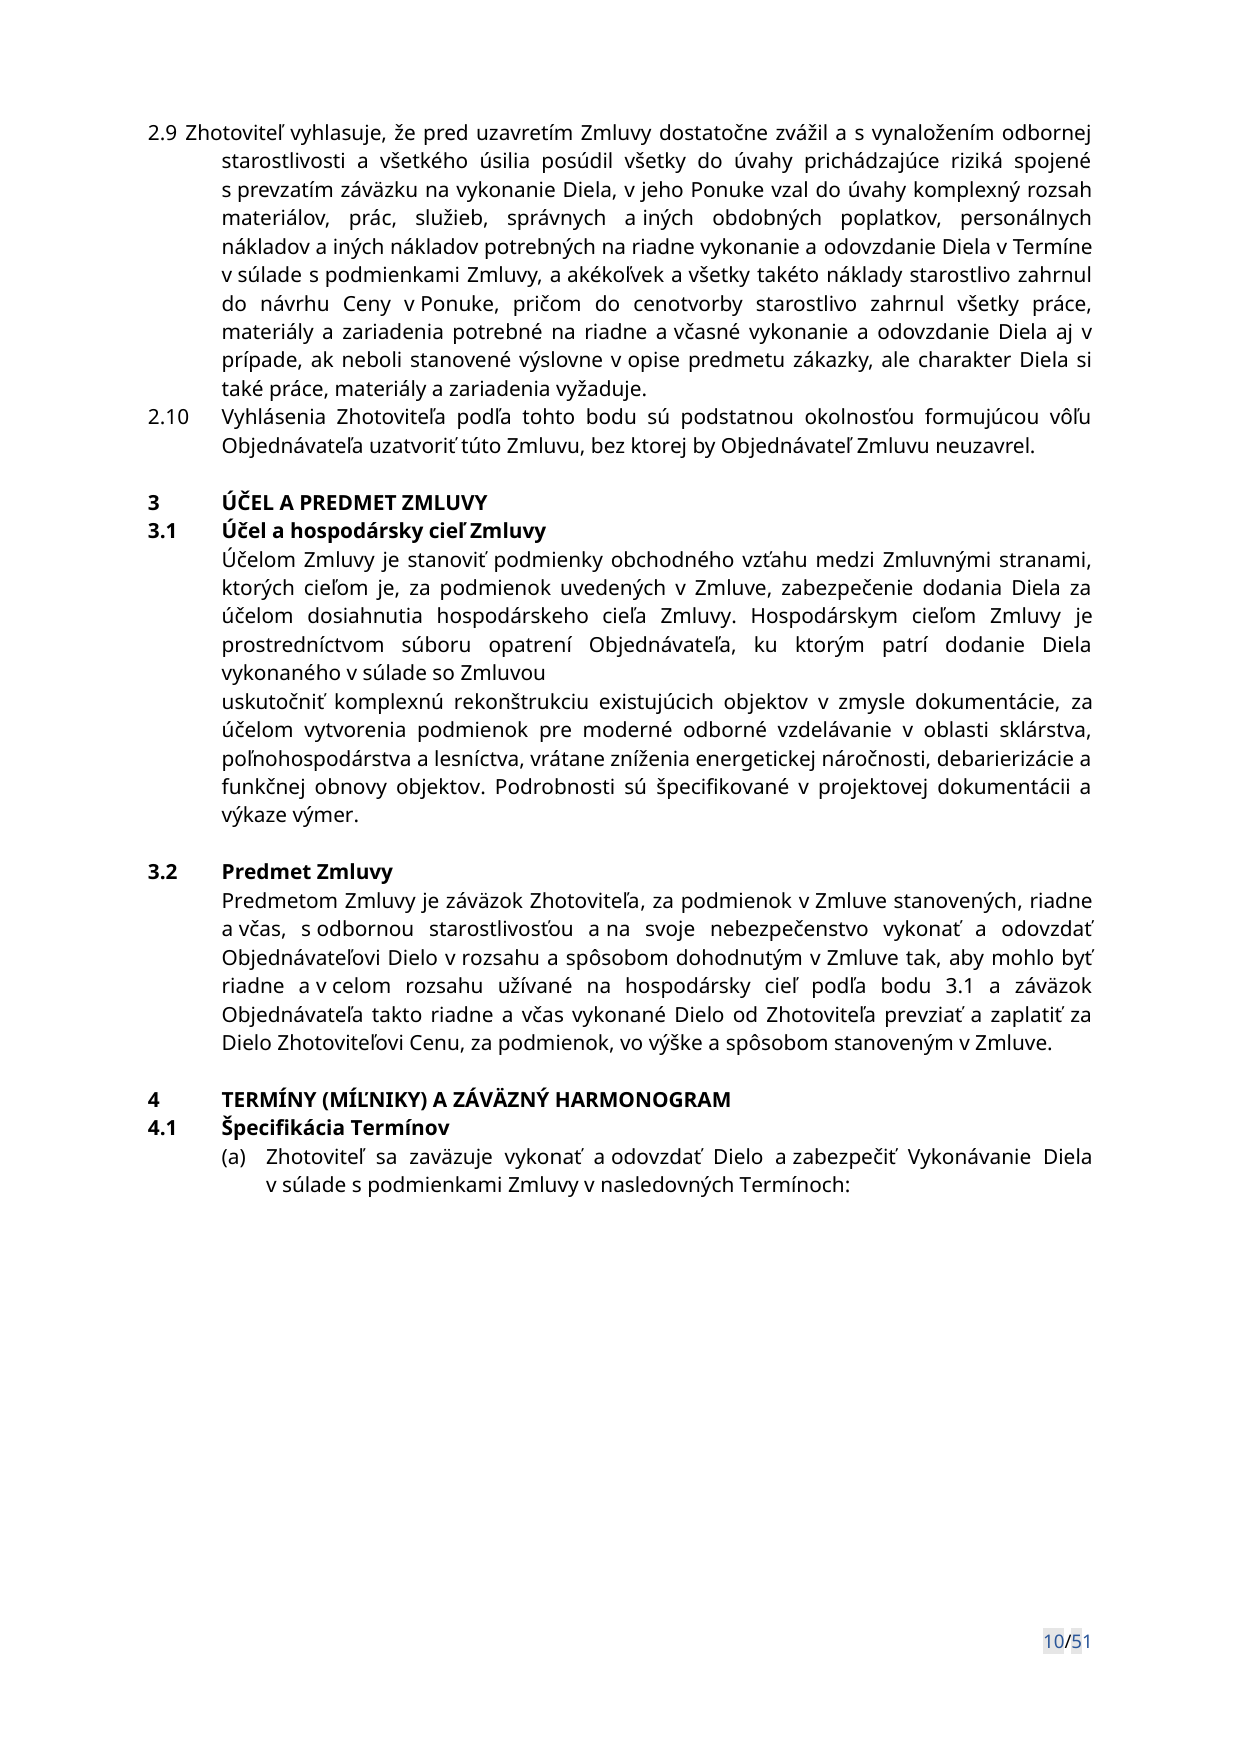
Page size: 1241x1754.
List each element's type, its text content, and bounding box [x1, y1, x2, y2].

text 4 TERMÍNY (míľniky) a ZÁVäzný harmonogram [148, 1085, 1093, 1113]
list 2.9 Zhotoviteľ vyhlasuje, že pred uzavretím Zmluvy dostatočne zvážil a s vynaložením odbornej starostlivosti a všetkého úsilia posúdil všetky do úvahy prichádzajúce riziká spojené s prevzatím záväzku na vykonanie Diela, v jeho Ponuke vzal do úvahy komplexný rozsah materiálov, prác, služieb, správnych a iných obdobných poplatkov, personálnych nákladov a iných nákladov potrebných na riadne vykonanie a odovzdanie Diela v Termíne v súlade s podmienkami Zmluvy, a akékoľvek a všetky takéto náklady starostlivo zahrnul do návrhu Ceny v Ponuke, pričom do cenotvorby starostlivo zahrnul všetky práce, materiály a zariadenia potrebné na riadne a včasné vykonanie a odovzdanie Diela aj v prípade, ak neboli stanovené výslovne v opise predmetu zákazky, ale charakter Diela si také práce, materiály a zariadenia vyžaduje. [148, 118, 1093, 402]
text 3 ÚČEL A PREDMET ZMLUVY [148, 488, 1093, 516]
text 3.2 Predmet Zmluvy [148, 857, 1093, 886]
text Predmetom Zmluvy je záväzok Zhotoviteľa, za podmienok v Zmluve stanovených, riadne a včas, s odbornou starostlivosťou a na svoje nebezpečenstvo vykonať a odovzdať Objednávateľovi Dielo v rozsahu a spôsobom dohodnutým v Zmluve tak, aby mohlo byť riadne a v celom rozsahu užívané na hospodársky cieľ podľa bodu 3.1 a záväzok Objednávateľa takto riadne a včas vykonané Dielo od Zhotoviteľa prevziať a zaplatiť za Dielo Zhotoviteľovi Cenu, za podmienok, vo výške a spôsobom stanoveným v Zmluve. [221, 886, 1093, 1057]
text 4.1 Špecifikácia Termínov [148, 1113, 1093, 1142]
text (a) Zhotoviteľ sa zaväzuje vykonať a odovzdať Dielo a zabezpečiť Vykonávanie Diela v súlade s podmienkami Zmluvy v nasledovných Termínoch: [221, 1142, 1093, 1199]
text uskutočniť komplexnú rekonštrukciu existujúcich objektov v zmysle dokumentácie, za účelom vytvorenia podmienok pre moderné odborné vzdelávanie v oblasti sklárstva, poľnohospodárstva a lesníctva, vrátane zníženia energetickej náročnosti, debarierizácie a funkčnej obnovy objektov. Podrobnosti sú špecifikované v projektovej dokumentácii a výkaze výmer. [221, 687, 1093, 829]
text Účelom Zmluvy je stanoviť podmienky obchodného vzťahu medzi Zmluvnými stranami, ktorých cieľom je, za podmienok uvedených v Zmluve, zabezpečenie dodania Diela za účelom dosiahnutia hospodárskeho cieľa Zmluvy. Hospodárskym cieľom Zmluvy je prostredníctvom súboru opatrení Objednávateľa, ku ktorým patrí dodanie Diela vykonaného v súlade so Zmluvou [221, 545, 1093, 687]
list 2.10 Vyhlásenia Zhotoviteľa podľa tohto bodu sú podstatnou okolnosťou formujúcou vôľu Objednávateľa uzatvoriť túto Zmluvu, bez ktorej by Objednávateľ Zmluvu neuzavrel. [148, 402, 1093, 459]
text 3.1 Účel a hospodársky cieľ Zmluvy [148, 516, 1093, 545]
